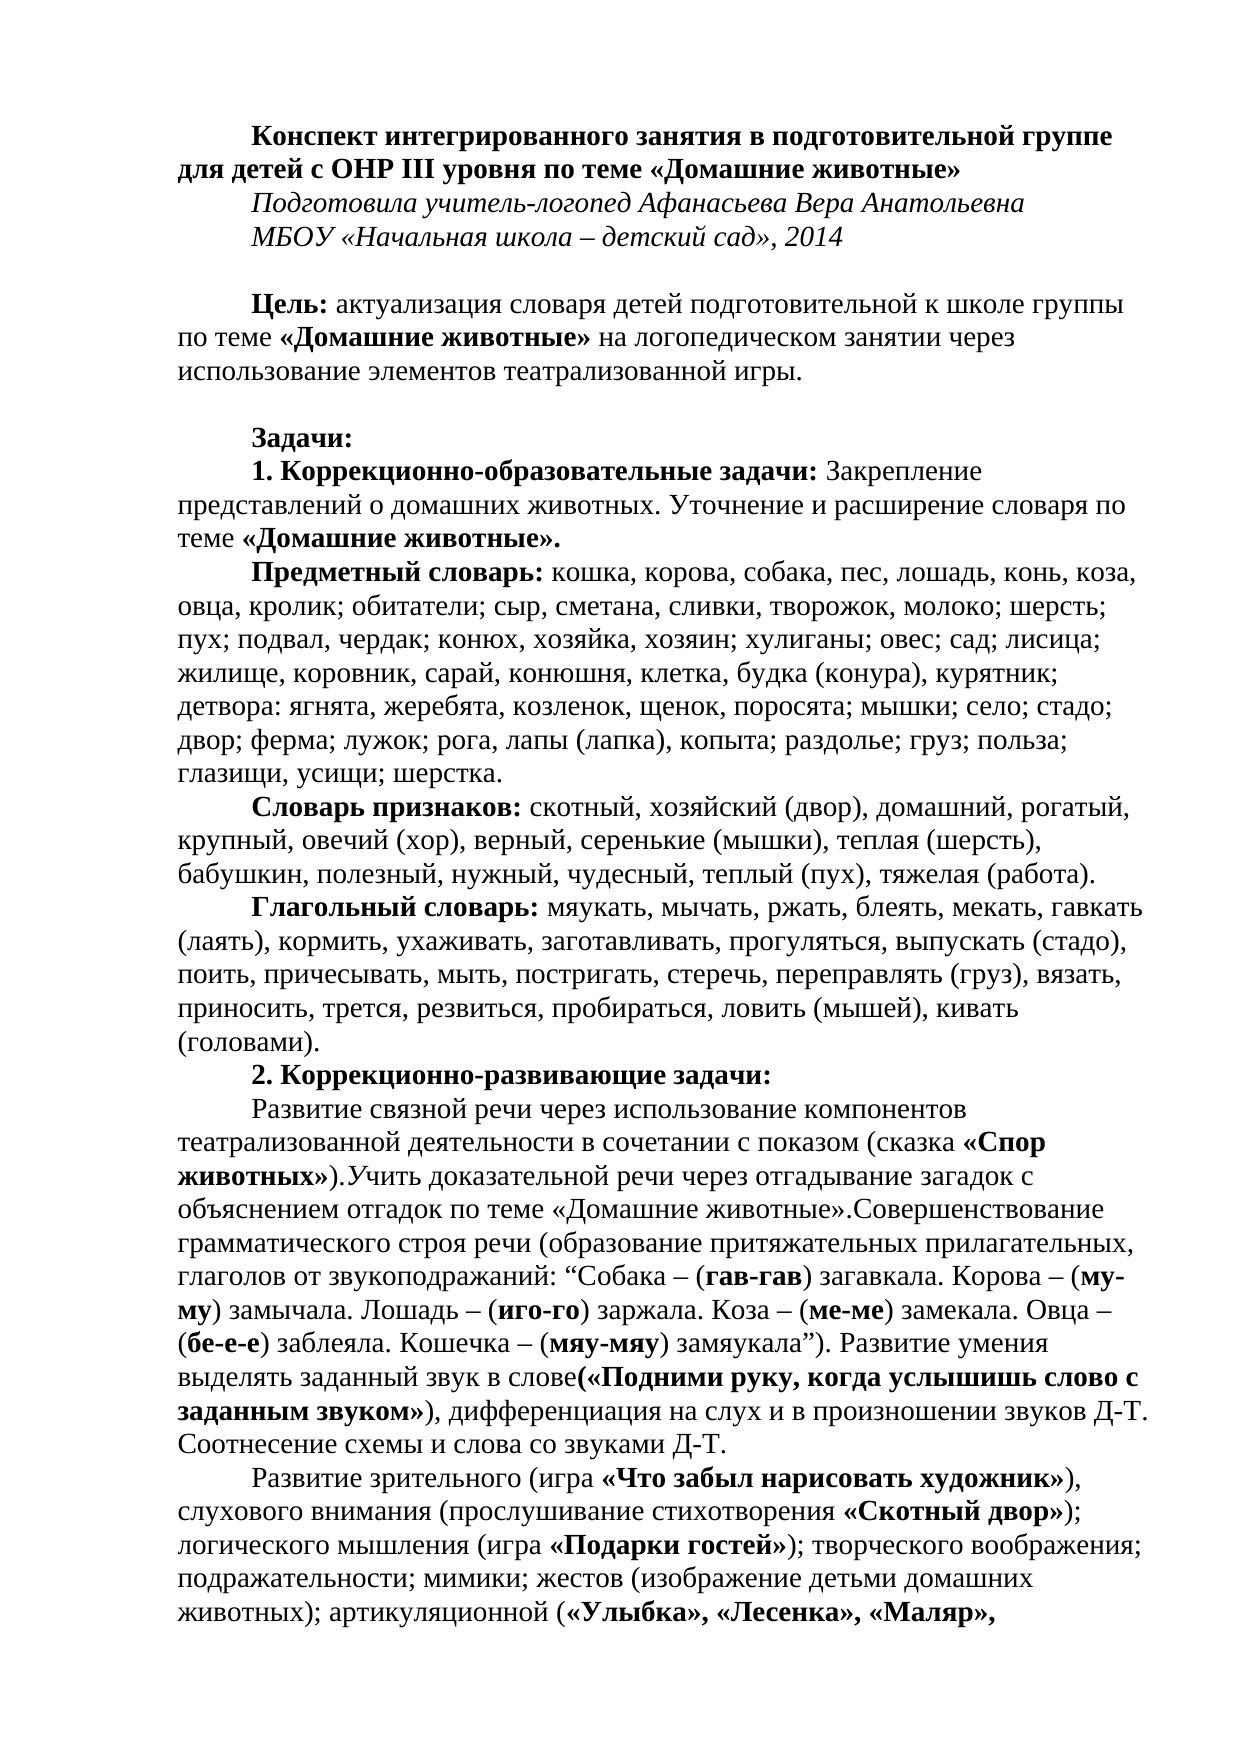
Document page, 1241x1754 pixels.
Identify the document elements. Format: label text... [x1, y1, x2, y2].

text 1. Коррекционно-образовательные задачи: Закрепление представлений о домашних животных. Уточнение и расширение словаря по теме «Домашние животные». [177, 453, 1152, 554]
text Развитие связной речи через использование компонентов театрализованной деятельности в сочетании с показом (сказка «Спор животных»).Учить доказательной речи через отгадывание загадок с объяснением отгадок по теме «Домашние животные».Совершенствование грамматического строя речи (образование притяжательных прилагательных, глаголов от звукоподражаний: “Собака – (гав-гав) загавкала. Корова – (му-му) замычала. Лошадь – (иго-го) заржала. Коза – (ме-ме) замекала. Овца – (бе-е-е) заблеяла. Кошечка – (мяу-мяу) замяукала”). Развитие умения выделять заданный звук в слове(«Подними руку, когда услышишь слово с заданным звуком»), дифференциация на слух и в произношении звуков Д-Т. Соотнесение схемы и слова со звуками Д-Т. [177, 1091, 1152, 1460]
text Подготовила учитель-логопед Афанасьева Вера Анатольевна [177, 185, 1152, 219]
text МБОУ «Начальная школа – детский сад», 2014 [177, 219, 1152, 252]
text Задачи: [177, 420, 1152, 453]
text Словарь признаков: скотный, хозяйский (двор), домашний, рогатый, крупный, овечий (хор), верный, серенькие (мышки), теплая (шерсть), бабушкин, полезный, нужный, чудесный, теплый (пух), тяжелая (работа). [177, 789, 1152, 889]
text Цель: актуализация словаря детей подготовительной к школе группы по теме «Домашние животные» на логопедическом занятии через использование элементов театрализованной игры. [177, 286, 1152, 386]
text 2. Коррекционно-развивающие задачи: [177, 1057, 1152, 1091]
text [177, 1460, 1152, 1627]
text Конспект интегрированного занятия в подготовительной группе для детей с ОНР III уровня по теме «Домашние животные» [177, 118, 1152, 185]
text Предметный словарь: кошка, корова, собака, пес, лошадь, конь, коза, овца, кролик; обитатели; сыр, сметана, сливки, творожок, молоко; шерсть; пух; подвал, чердак; конюх, хозяйка, хозяин; хулиганы; овес; сад; лисица; жилище, коровник, сарай, конюшня, клетка, будка (конура), курятник; детвора: ягнята, жеребята, козленок, щенок, поросята; мышки; село; стадо; двор; ферма; лужок; рога, лапы (лапка), копыта; раздолье; груз; польза; глазищи, усищи; шерстка. [177, 554, 1152, 789]
text Глагольный словарь: мяукать, мычать, ржать, блеять, мекать, гавкать (лаять), кормить, ухаживать, заготавливать, прогуляться, выпускать (стадо), поить, причесывать, мыть, постригать, стеречь, переправлять (груз), вязать, приносить, трется, резвиться, пробираться, ловить (мышей), кивать (головами). [177, 889, 1152, 1057]
